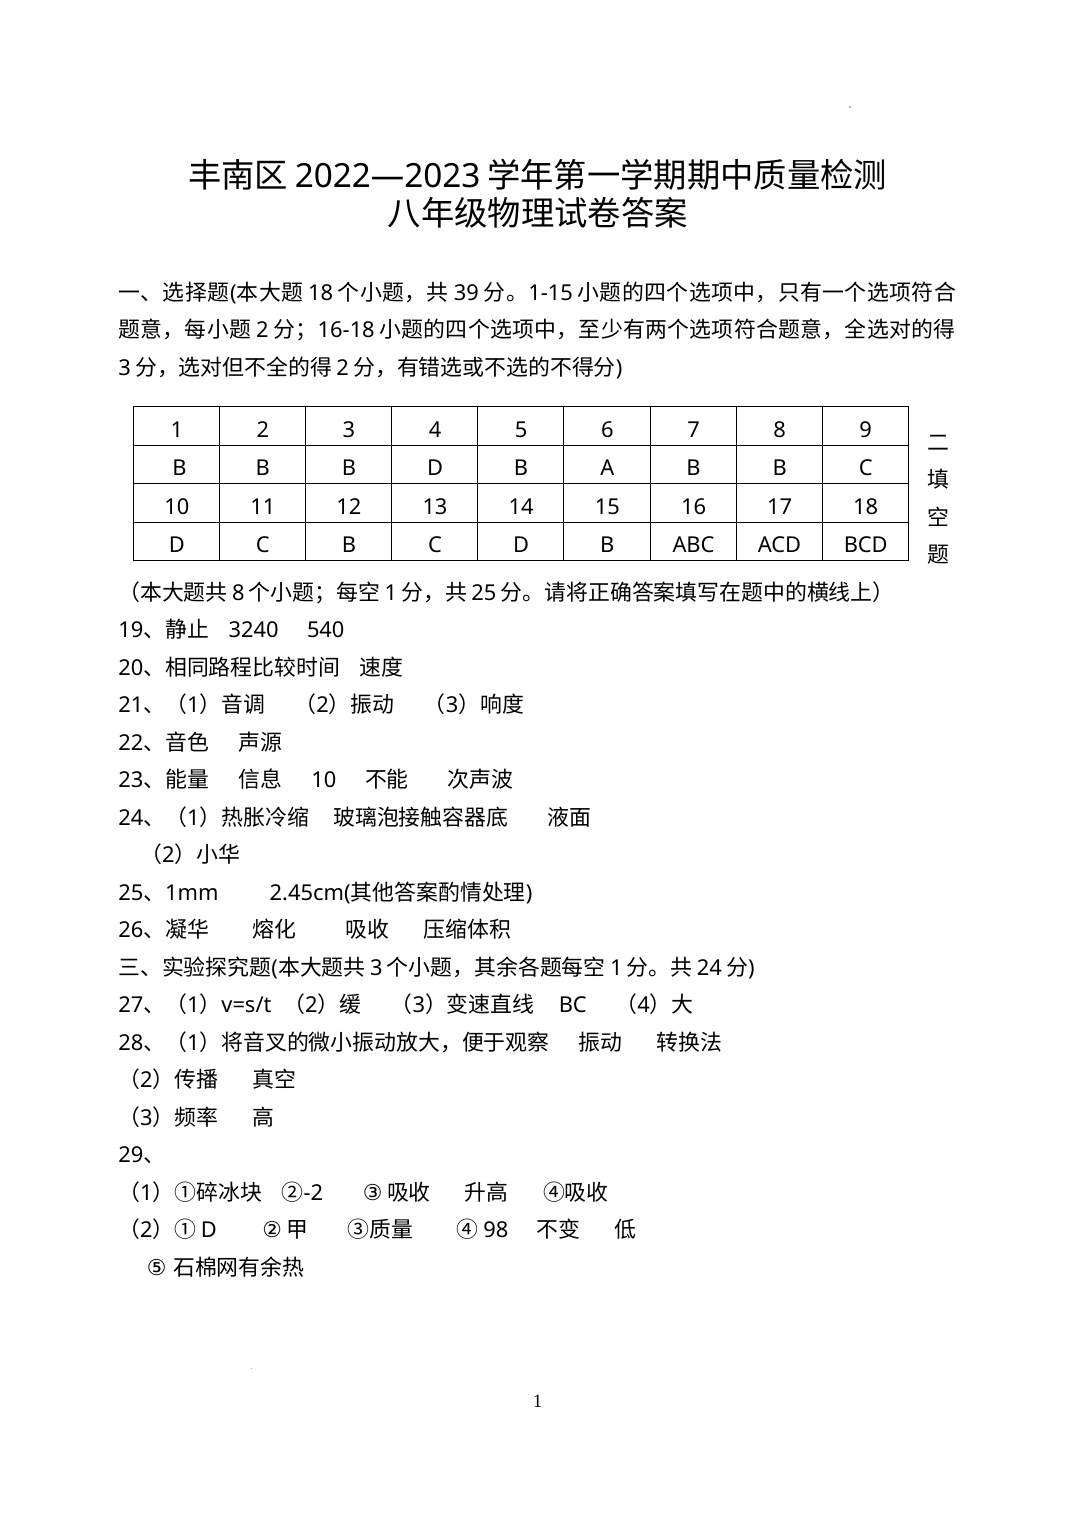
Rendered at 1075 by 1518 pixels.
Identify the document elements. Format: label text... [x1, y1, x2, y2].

table_cell B [306, 446, 391, 483]
text 27、（1）v=s/t （2）缓 （3）变速直线 BC （4）大 [118, 983, 957, 1020]
text 二、填空题（本大题共8个小题；每空1分，共25分。请将正确答案填写在题中的横线上） [118, 420, 957, 608]
table_cell C [823, 446, 908, 483]
table_cell ABC [651, 523, 736, 560]
table_header 3 [306, 407, 391, 445]
table_cell B [564, 523, 650, 560]
table_cell D [392, 446, 477, 483]
table_cell 10 [134, 484, 219, 522]
text ⑤石棉网有余热 [118, 1245, 957, 1283]
table_header 4 [392, 407, 477, 445]
text （2）小华 [118, 833, 957, 870]
text 22、音色 声源 [118, 720, 957, 758]
table_cell C [220, 523, 305, 560]
table_cell 17 [737, 484, 822, 522]
text （2）①D ②甲 ③质量 ④98 不变 低 [118, 1208, 957, 1245]
text 21、（1）音调 （2）振动 （3）响度 [118, 683, 957, 720]
table_cell B [737, 446, 822, 483]
text 丰南区2022—2023学年第一学期期中质量检测 [118, 158, 957, 195]
table_cell B [306, 523, 391, 560]
text 八年级物理试卷答案 [118, 195, 957, 233]
table_cell 13 [392, 484, 477, 522]
table_cell D [134, 523, 219, 560]
text 24、（1）热胀冷缩 玻璃泡接触容器底 液面 [118, 795, 957, 833]
table_cell 12 [306, 484, 391, 522]
text 28、（1）将音叉的微小振动放大，便于观察 振动 转换法 [118, 1020, 957, 1058]
table_header 8 [737, 407, 822, 445]
table_header 1 [134, 407, 219, 445]
table_cell B [478, 446, 563, 483]
table_header 7 [651, 407, 736, 445]
text 20、相同路程比较时间 速度 [118, 645, 957, 683]
text 三、实验探究题(本大题共3个小题，其余各题每空1分。共24分) [118, 945, 957, 983]
table_header 5 [478, 407, 563, 445]
text （2）传播 真空 [118, 1058, 957, 1095]
text 26、凝华 熔化 吸收 压缩体积 [118, 908, 957, 945]
table_cell B [134, 446, 219, 483]
table_cell C [392, 523, 477, 560]
table_cell 15 [564, 484, 650, 522]
table_header 6 [564, 407, 650, 445]
table_cell A [564, 446, 650, 483]
table_header 2 [220, 407, 305, 445]
table_cell ACD [737, 523, 822, 560]
table_cell 11 [220, 484, 305, 522]
table_cell 16 [651, 484, 736, 522]
text 23、能量 信息 10 不能 次声波 [118, 758, 957, 795]
text 19、静止 3240 540 [118, 608, 957, 645]
table_cell B [220, 446, 305, 483]
text （1）①碎冰块 ②-2 ③吸收 升高 ④吸收 [118, 1170, 957, 1208]
table_cell D [478, 523, 563, 560]
text 一、选择题(本大题18个小题，共39分。1-15小题的四个选项中，只有一个选项符合题意，每小题2分；16-18小题的四个选项中，至少有两个选项符合题意，全选对的得3分，选对但不全的得2分，有错选或不选的不得分) [118, 270, 957, 383]
text 29、 [118, 1133, 957, 1170]
table_cell 18 [823, 484, 908, 522]
text 25、1mm 2.45cm(其他答案酌情处理) [118, 870, 957, 908]
table_header 9 [823, 407, 908, 445]
table_cell BCD [823, 523, 908, 560]
text （3）频率 高 [118, 1095, 957, 1133]
table_cell 14 [478, 484, 563, 522]
table_cell B [651, 446, 736, 483]
